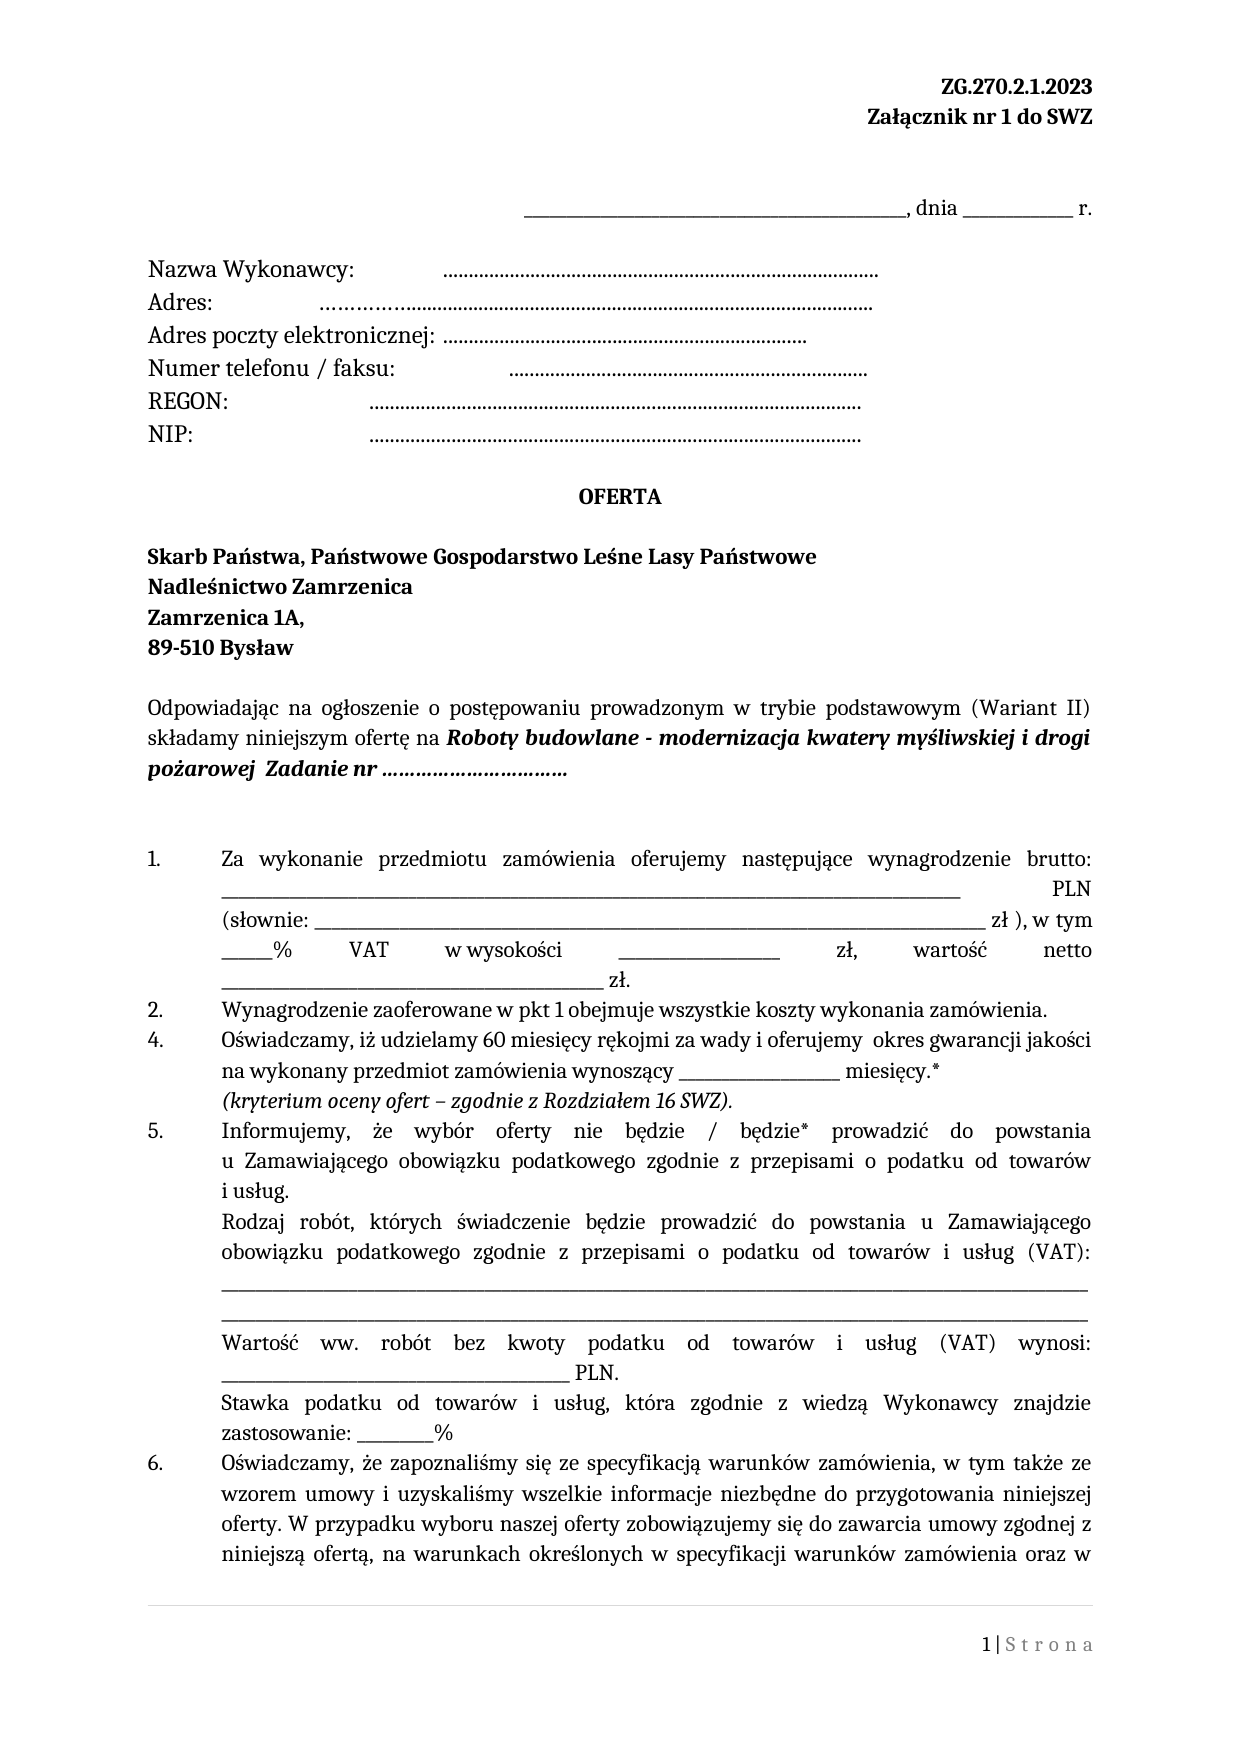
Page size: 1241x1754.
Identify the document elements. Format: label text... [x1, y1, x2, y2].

text _____________________________________________, dnia _____________ r. [148, 195, 1093, 221]
text (kryterium oceny ofert – zgodnie z Rozdziałem 16 SWZ). [221, 1088, 1093, 1114]
text Odpowiadając na ogłoszenie o postępowaniu prowadzonym w trybie podstawowym (Wariant II) składamy niniejszym ofertę na Roboty budowlane - modernizacja kwatery myśliwskiej i drogi pożarowej Zadanie nr …………………………… [148, 695, 1093, 782]
text ZG.270.2.1.2023 [148, 74, 1093, 100]
text Załącznik nr 1 do SWZ [148, 104, 1093, 130]
text 4. Oświadczamy, iż udzielamy 60 miesięcy rękojmi za wady i oferujemy okres gwarancji jakości na wykonany przedmiot zamówienia wynoszący ___________________ miesięcy.* [148, 1027, 1093, 1084]
text Adres: …………….......................................................................................... Adres poczty elektronicznej: ....................................................................... Numer telefonu / faksu: ...................................................................... REGON: ................................................................................................ NIP: ................................................................................................ [148, 288, 1093, 449]
text 89-510 Bysław [148, 634, 1093, 661]
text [148, 1450, 1093, 1567]
text 2. Wynagrodzenie zaoferowane w pkt 1 obejmuje wszystkie koszty wykonania zamówienia. [148, 997, 1093, 1023]
text Stawka podatku od towarów i usług, która zgodnie z wiedzą Wykonawcy znajdzie zastosowanie: _________% [221, 1390, 1093, 1446]
text Zamrzenica 1A, [148, 604, 1093, 631]
text OFERTA [148, 483, 1093, 510]
text Nadleśnictwo Zamrzenica [148, 574, 1093, 600]
text Wartość ww. robót bez kwoty podatku od towarów i usług (VAT) wynosi: _________________________________________ PLN. [221, 1329, 1093, 1386]
text Rodzaj robót, których świadczenie będzie prowadzić do powstania u Zamawiającego obowiązku podatkowego zgodnie z przepisami o podatku od towarów i usług (VAT): ____________________________________________________________________________________________________________________________________________________________________________________________________________ [221, 1208, 1093, 1325]
text 5. Informujemy, że wybór oferty nie będzie / będzie* prowadzić do powstania u Zamawiającego obowiązku podatkowego zgodnie z przepisami o podatku od towarów i usług. [148, 1118, 1093, 1204]
text Nazwa Wykonawcy: ..................................................................................... [148, 255, 1093, 284]
text 1. Za wykonanie przedmiotu zamówienia oferujemy następujące wynagrodzenie brutto: _______________________________________________________________________________________ PLN (słownie: _______________________________________________________________________________ zł ), w tym ______% VAT w wysokości ___________________ zł, wartość netto _____________________________________________ zł. [148, 846, 1093, 993]
text Skarb Państwa, Państwowe Gospodarstwo Leśne Lasy Państwowe [148, 544, 1093, 570]
